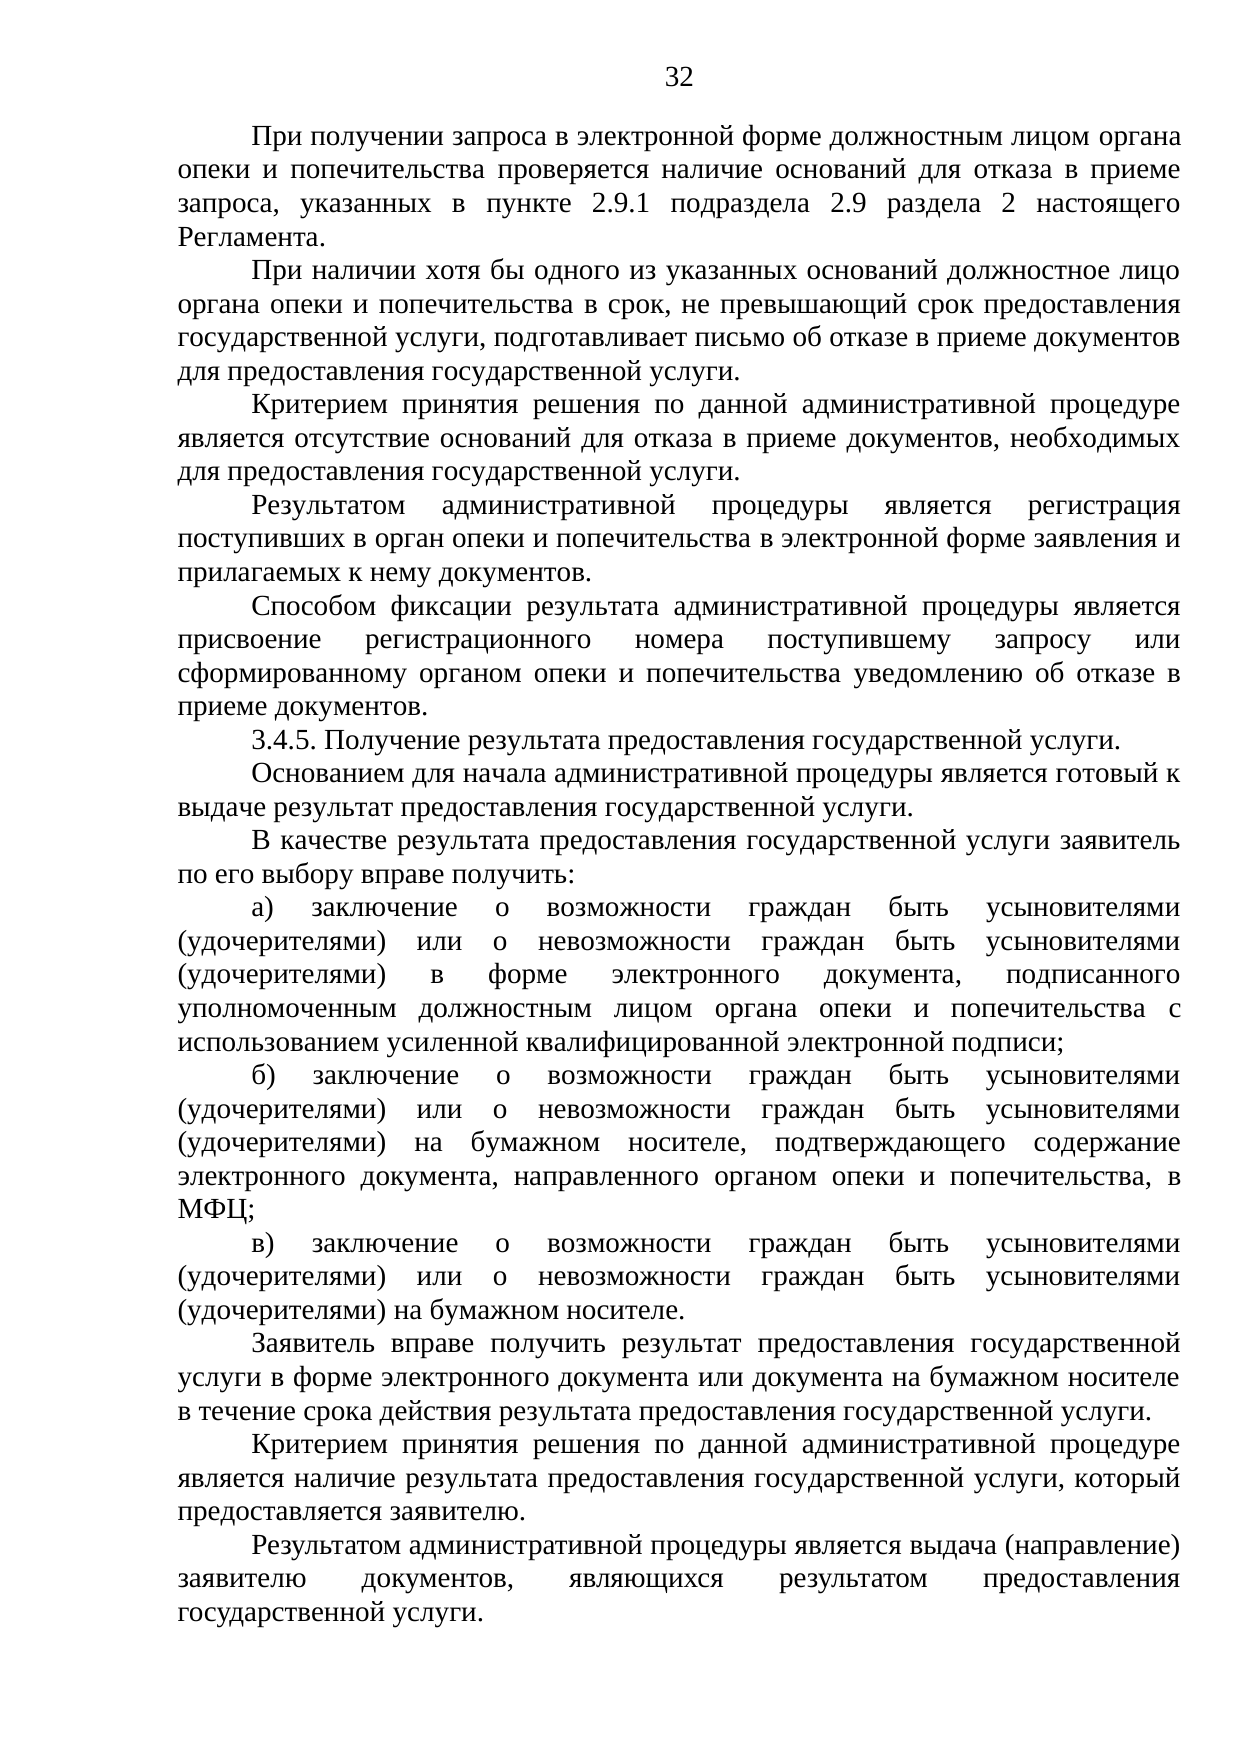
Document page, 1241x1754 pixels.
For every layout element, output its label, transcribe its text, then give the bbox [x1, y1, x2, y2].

text При наличии хотя бы одного из указанных оснований должностное лицо органа опеки и попечительства в срок, не превышающий срок предоставления государственной услуги, подготавливает письмо об отказе в приеме документов для предоставления государственной услуги. [177, 252, 1181, 386]
text Результатом административной процедуры является выдача (направление) заявителю документов, являющихся результатом предоставления государственной услуги. [177, 1527, 1181, 1627]
text В качестве результата предоставления государственной услуги заявитель по его выбору вправе получить: [177, 822, 1181, 889]
text Критерием принятия решения по данной административной процедуре является отсутствие оснований для отказа в приеме документов, необходимых для предоставления государственной услуги. [177, 386, 1181, 487]
text При получении запроса в электронной форме должностным лицом органа опеки и попечительства проверяется наличие оснований для отказа в приеме запроса, указанных в пункте 2.9.1 подраздела 2.9 раздела 2 настоящего Регламента. [177, 118, 1181, 252]
text 3.4.5. Получение результата предоставления государственной услуги. [177, 722, 1181, 755]
text Критерием принятия решения по данной административной процедуре является наличие результата предоставления государственной услуги, который предоставляется заявителю. [177, 1426, 1181, 1527]
text а) заключение о возможности граждан быть усыновителями (удочерителями) или о невозможности граждан быть усыновителями (удочерителями) в форме электронного документа, подписанного уполномоченным должностным лицом органа опеки и попечительства с использованием усиленной квалифицированной электронной подписи; [177, 889, 1181, 1057]
text Заявитель вправе получить результат предоставления государственной услуги в форме электронного документа или документа на бумажном носителе в течение срока действия результата предоставления государственной услуги. [177, 1326, 1181, 1426]
text Способом фиксации результата административной процедуры является присвоение регистрационного номера поступившему запросу или сформированному органом опеки и попечительства уведомлению об отказе в приеме документов. [177, 588, 1181, 722]
text Основанием для начала административной процедуры является готовый к выдаче результат предоставления государственной услуги. [177, 755, 1181, 822]
text в) заключение о возможности граждан быть усыновителями (удочерителями) или о невозможности граждан быть усыновителями (удочерителями) на бумажном носителе. [177, 1225, 1181, 1326]
text Результатом административной процедуры является регистрация поступивших в орган опеки и попечительства в электронной форме заявления и прилагаемых к нему документов. [177, 487, 1181, 588]
text б) заключение о возможности граждан быть усыновителями (удочерителями) или о невозможности граждан быть усыновителями (удочерителями) на бумажном носителе, подтверждающего содержание электронного документа, направленного органом опеки и попечительства, в МФЦ; [177, 1057, 1181, 1225]
